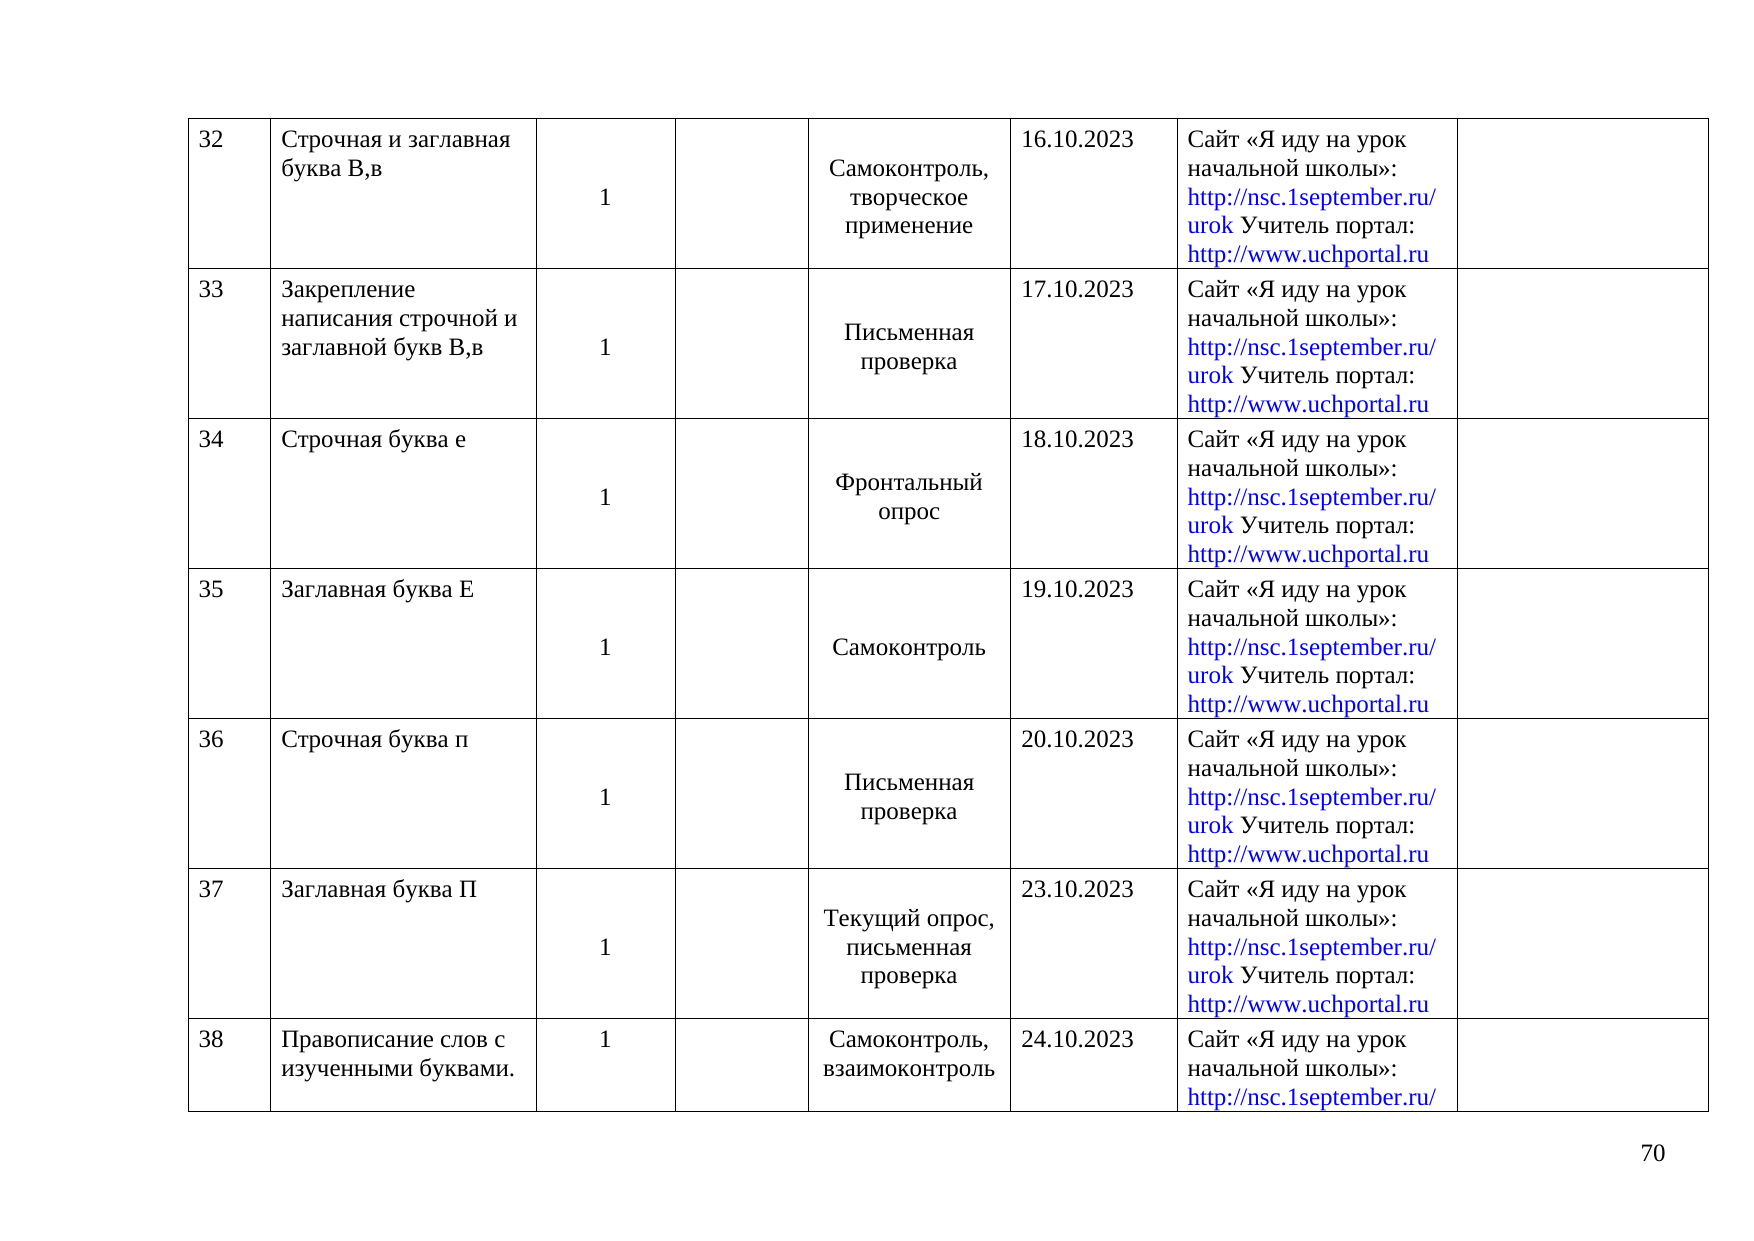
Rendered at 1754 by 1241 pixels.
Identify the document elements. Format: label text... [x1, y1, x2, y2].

table_cell Сайт «Я иду на урок начальной школы»: http://nsc.1september.ru/urok Учитель портал: http://www.uchportal.ru [1178, 269, 1457, 418]
table_cell [676, 269, 808, 418]
table_cell [676, 119, 808, 268]
table_cell 17.10.2023 [1011, 269, 1177, 418]
table_cell 1 [537, 719, 675, 868]
table_cell [1458, 119, 1708, 268]
table_cell Самоконтроль [809, 569, 1010, 718]
table_cell Строчная и заглавная буква В,в [271, 119, 536, 268]
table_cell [1178, 119, 1457, 268]
table_cell Закрепление написания строчной и заглавной букв В,в [271, 269, 536, 418]
table_cell [1458, 569, 1708, 718]
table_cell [271, 1019, 536, 1111]
table_cell Фронтальный опрос [809, 419, 1010, 568]
table_cell [676, 869, 808, 1018]
table_cell Текущий опрос, письменная проверка [809, 869, 1010, 1018]
table_cell Письменная проверка [809, 269, 1010, 418]
table_cell 35 [189, 569, 270, 718]
table_cell [1458, 1019, 1708, 1111]
table_cell 1 [537, 569, 675, 718]
table_cell 32 [189, 119, 270, 268]
table_cell [676, 569, 808, 718]
table_cell 18.10.2023 [1011, 419, 1177, 568]
table_cell [1458, 869, 1708, 1018]
table_cell Заглавная буква Е [271, 569, 536, 718]
table_cell 36 [189, 719, 270, 868]
table_cell 24.10.2023 [1011, 1019, 1177, 1111]
table_cell [1458, 719, 1708, 868]
table_cell 1 [537, 419, 675, 568]
table_cell 1 [537, 1019, 675, 1111]
table_cell Самоконтроль, творческое применение [809, 119, 1010, 268]
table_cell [809, 1019, 1010, 1111]
table_cell 20.10.2023 [1011, 719, 1177, 868]
table_cell Сайт «Я иду на урок начальной школы»: http://nsc.1september.ru/urok Учитель портал: http://www.uchportal.ru [1178, 569, 1457, 718]
table_cell Письменная проверка [809, 719, 1010, 868]
table_cell [676, 1019, 808, 1111]
table_cell 37 [189, 869, 270, 1018]
table_cell [676, 719, 808, 868]
table_cell 23.10.2023 [1011, 869, 1177, 1018]
table_cell [676, 419, 808, 568]
table_cell 34 [189, 419, 270, 568]
table_cell Сайт «Я иду на урок начальной школы»: http://nsc.1september.ru/urok Учитель портал: http://www.uchportal.ru [1178, 419, 1457, 568]
table_cell Строчная буква е [271, 419, 536, 568]
table_cell 1 [537, 269, 675, 418]
table_cell 38 [189, 1019, 270, 1111]
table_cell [1178, 1019, 1457, 1111]
table_cell 33 [189, 269, 270, 418]
table_cell Строчная буква п [271, 719, 536, 868]
table_cell [1458, 419, 1708, 568]
table_cell [1458, 269, 1708, 418]
table_cell 19.10.2023 [1011, 569, 1177, 718]
table_cell 16.10.2023 [1011, 119, 1177, 268]
table_cell 1 [537, 869, 675, 1018]
table_cell Заглавная буква П [271, 869, 536, 1018]
table_cell Сайт «Я иду на урок начальной школы»: http://nsc.1september.ru/urok Учитель портал: http://www.uchportal.ru [1178, 719, 1457, 868]
table_cell 1 [537, 119, 675, 268]
table_cell Сайт «Я иду на урок начальной школы»: http://nsc.1september.ru/urok Учитель портал: http://www.uchportal.ru [1178, 869, 1457, 1018]
